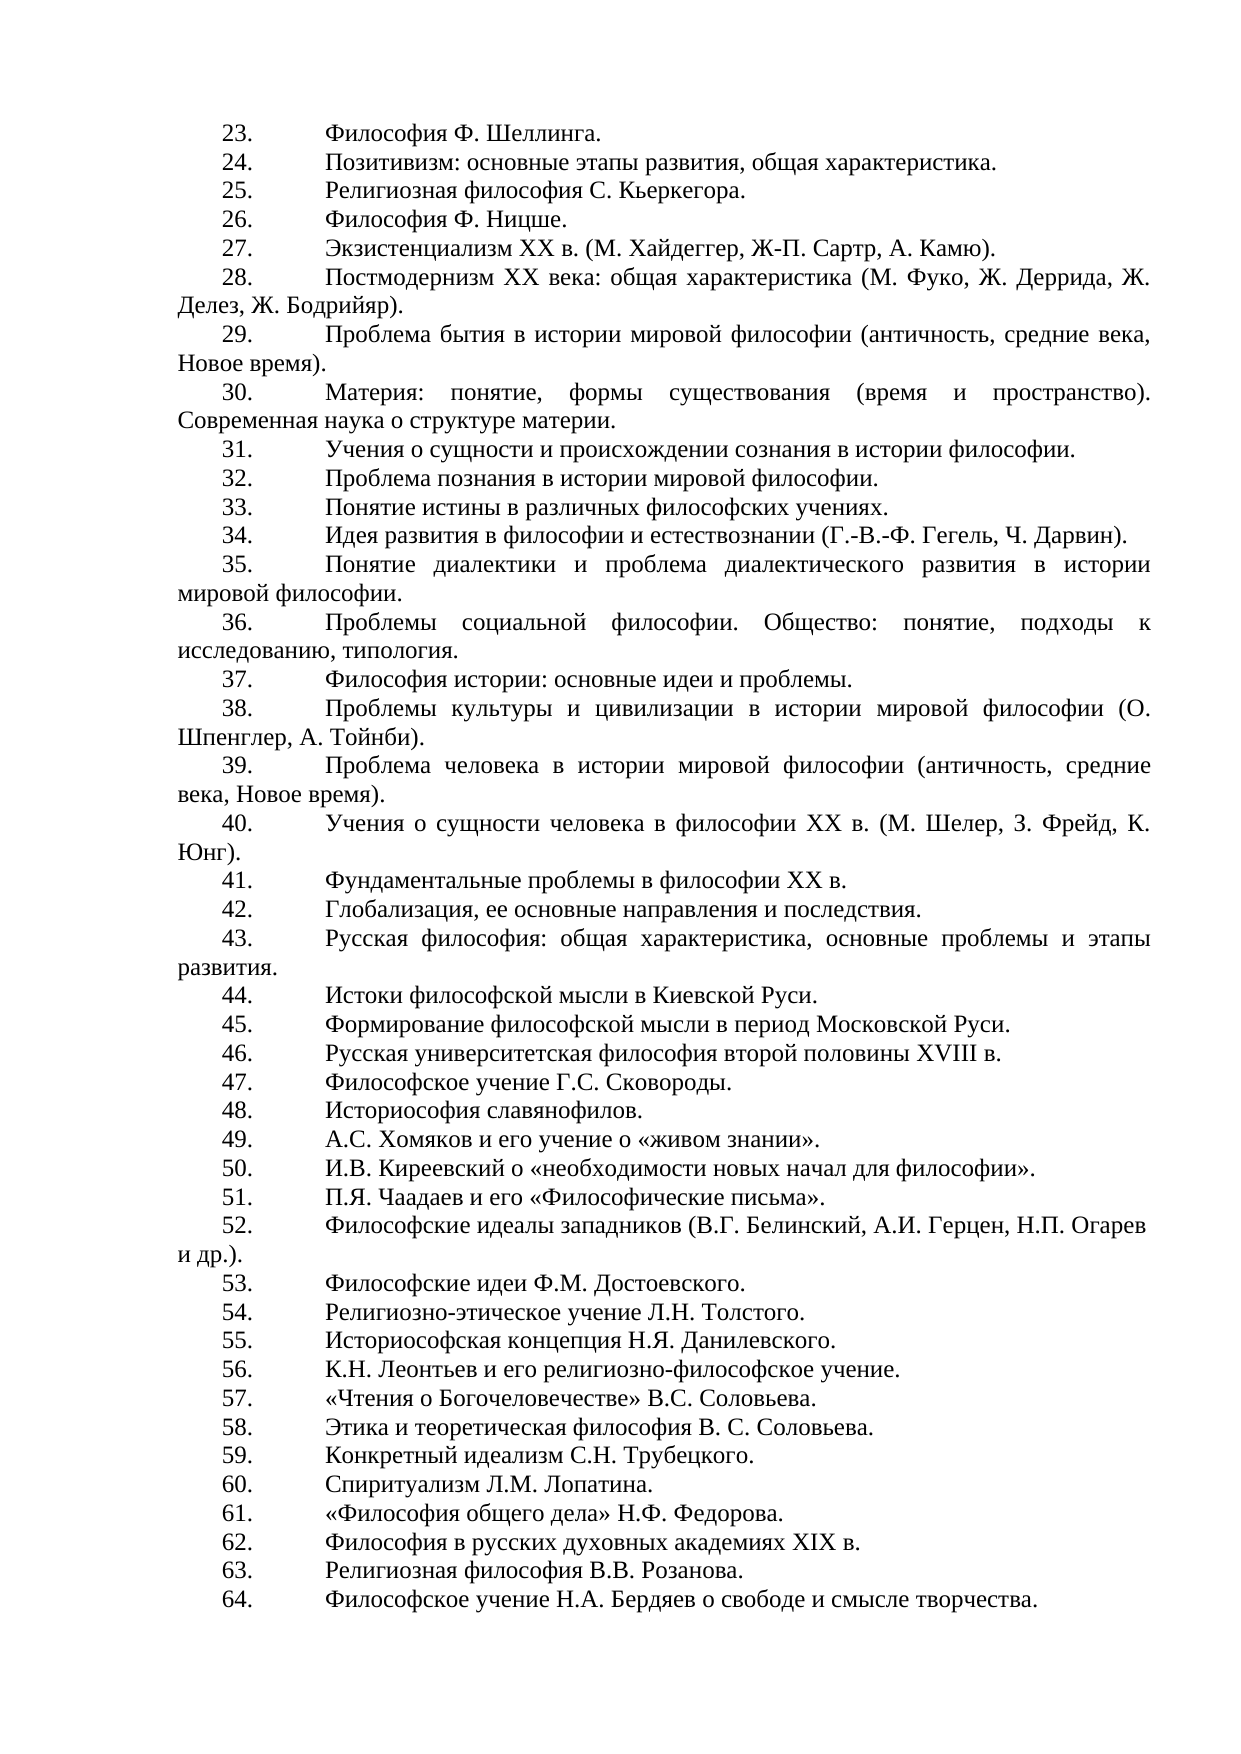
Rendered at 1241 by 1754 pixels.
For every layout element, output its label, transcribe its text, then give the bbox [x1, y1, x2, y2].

list Русская философия: общая характеристика, основные проблемы и этапы развития. [177, 923, 1152, 981]
list Проблемы социальной философии. Общество: понятие, подходы к исследованию, типология. [177, 607, 1152, 664]
list Религиозная философия С. Кьеркегора. [177, 176, 1152, 204]
list Учения о сущности человека в философии ХХ в. (М. Шелер, З. Фрейд, К. Юнг). [177, 808, 1152, 866]
list П.Я. Чаадаев и его «Философические письма». [177, 1182, 1152, 1211]
list Экзистенциализм ХХ в. (М. Хайдеггер, Ж-П. Сартр, А. Камю). [177, 233, 1152, 262]
list Философское учение Г.С. Сковороды. [177, 1067, 1152, 1096]
list Конкретный идеализм С.Н. Трубецкого. [177, 1441, 1152, 1469]
list Позитивизм: основные этапы развития, общая характеристика. [177, 147, 1152, 176]
list Материя: понятие, формы существования (время и пространство). Современная наука о структуре материи. [177, 377, 1152, 434]
list Философия Ф. Шеллинга. [177, 118, 1152, 147]
list Этика и теоретическая философия В. С. Соловьева. [177, 1412, 1152, 1441]
list Философия Ф. Ницше. [177, 204, 1152, 233]
list Русская университетская философия второй половины XVIII в. [177, 1038, 1152, 1067]
list Постмодернизм ХХ века: общая характеристика (М. Фуко, Ж. Деррида, Ж. Делез, Ж. Бодрийяр). [177, 262, 1152, 319]
list К.Н. Леонтьев и его религиозно-философское учение. [177, 1354, 1152, 1383]
list Философские идеалы западников (В.Г. Белинский, А.И. Герцен, Н.П. Огарев и др.). [177, 1211, 1152, 1268]
list Фундаментальные проблемы в философии ХХ в. [177, 866, 1152, 894]
list Глобализация, ее основные направления и последствия. [177, 894, 1152, 923]
list Религиозно-этическое учение Л.Н. Толстого. [177, 1297, 1152, 1326]
list «Чтения о Богочеловечестве» В.С. Соловьева. [177, 1383, 1152, 1412]
list Философские идеи Ф.М. Достоевского. [177, 1268, 1152, 1297]
list И.В. Киреевский о «необходимости новых начал для философии». [177, 1153, 1152, 1182]
list Понятие диалектики и проблема диалектического развития в истории мировой философии. [177, 549, 1152, 607]
list Учения о сущности и происхождении сознания в истории философии. [177, 434, 1152, 463]
list Проблема познания в истории мировой философии. [177, 463, 1152, 492]
list Идея развития в философии и естествознании (Г.-В.-Ф. Гегель, Ч. Дарвин). [177, 521, 1152, 549]
list Философия истории: основные идеи и проблемы. [177, 664, 1152, 693]
list «Философия общего дела» Н.Ф. Федорова. [177, 1498, 1152, 1527]
list Формирование философской мысли в период Московской Руси. [177, 1009, 1152, 1038]
list Философское учение Н.А. Бердяев о свободе и смысле творчества. [177, 1584, 1152, 1613]
list Философия в русских духовных академиях XIX в. [177, 1527, 1152, 1556]
list А.С. Хомяков и его учение о «живом знании». [177, 1124, 1152, 1153]
list Религиозная философия В.В. Розанова. [177, 1556, 1152, 1584]
list Истоки философской мысли в Киевской Руси. [177, 981, 1152, 1009]
list Историософская концепция Н.Я. Данилевского. [177, 1326, 1152, 1354]
list Проблема бытия в истории мировой философии (античность, средние века, Новое время). [177, 319, 1152, 377]
list Проблемы культуры и цивилизации в истории мировой философии (О. Шпенглер, А. Тойнби). [177, 693, 1152, 751]
list Спиритуализм Л.М. Лопатина. [177, 1469, 1152, 1498]
list Проблема человека в истории мировой философии (античность, средние века, Новое время). [177, 751, 1152, 808]
list Историософия славянофилов. [177, 1096, 1152, 1124]
list Понятие истины в различных философских учениях. [177, 492, 1152, 521]
